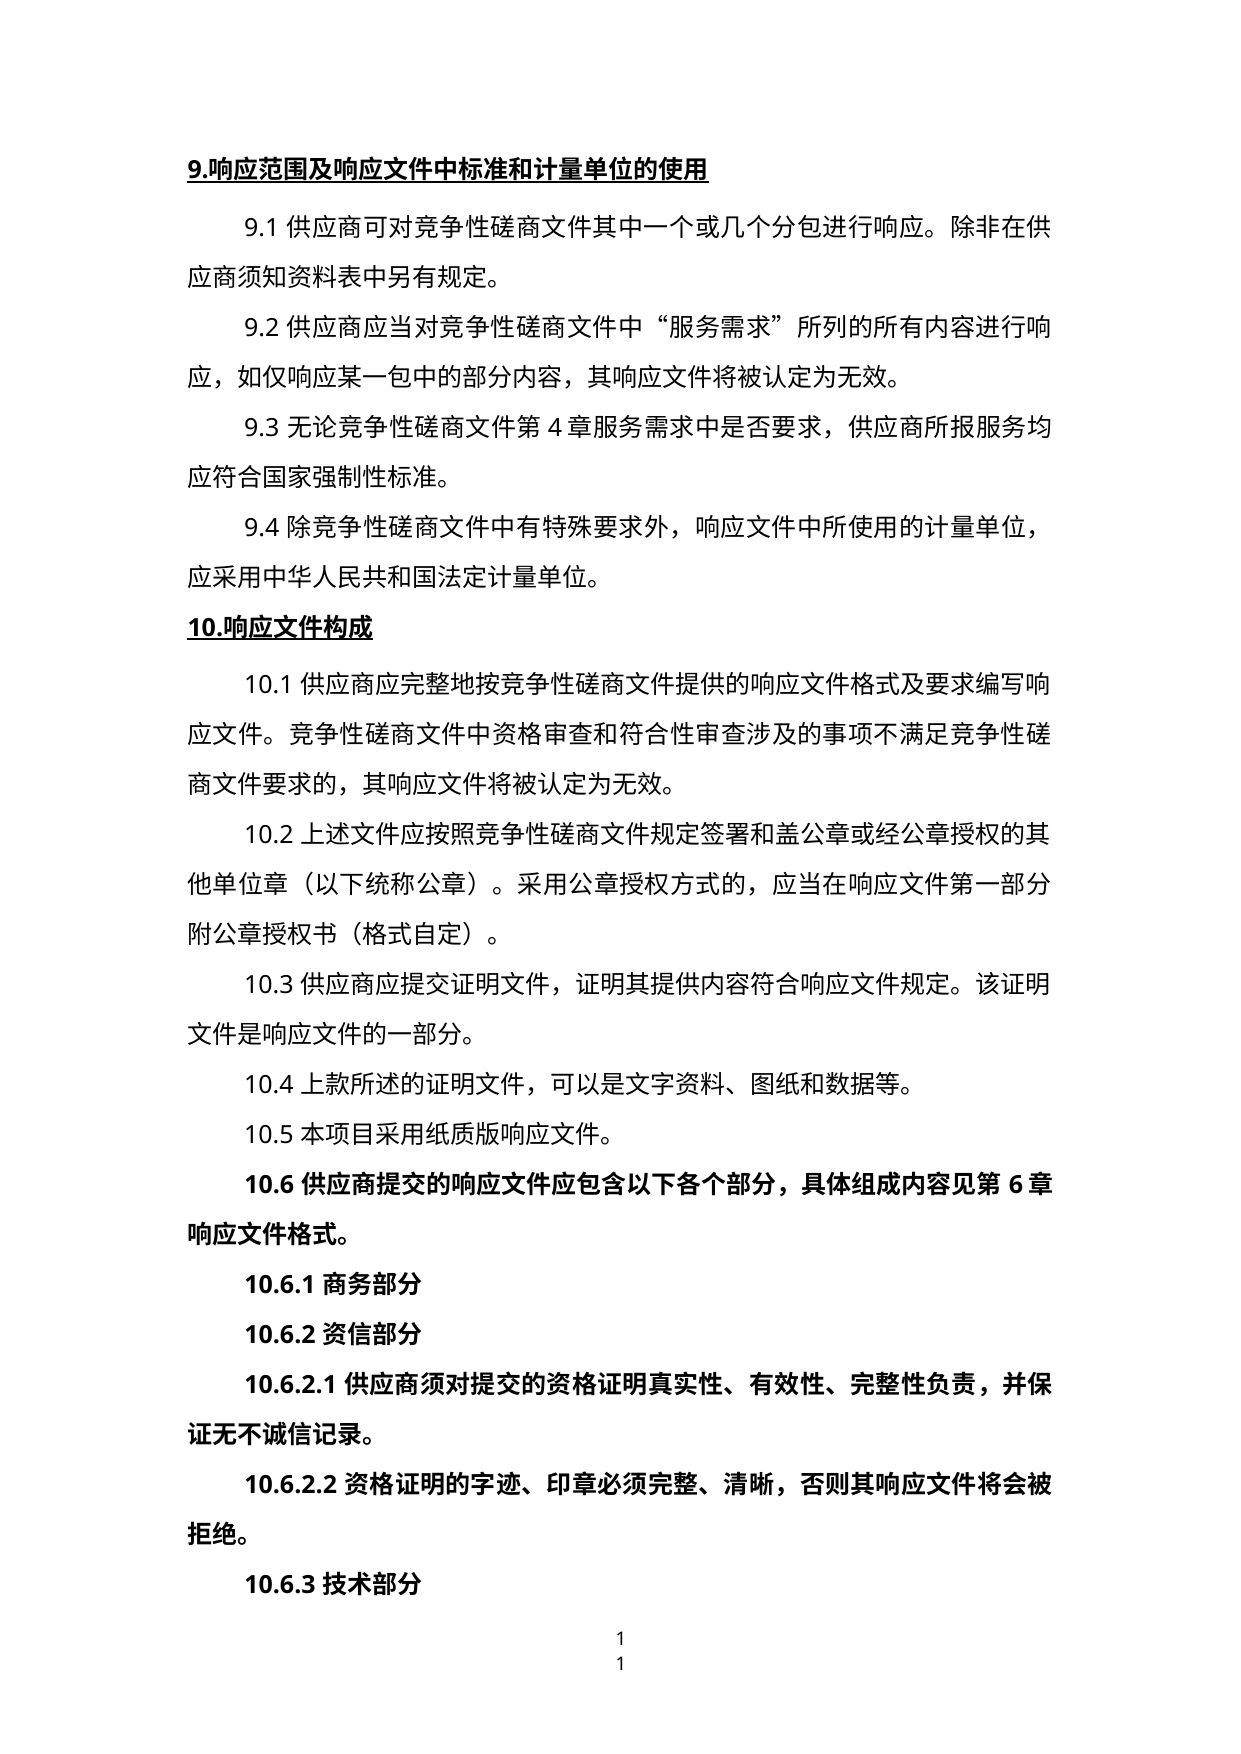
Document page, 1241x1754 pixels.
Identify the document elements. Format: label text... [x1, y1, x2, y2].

text 10.6 供应商提交的响应文件应包含以下各个部分，具体组成内容见第6章响应文件格式。 [187, 1154, 1053, 1254]
text 9.1 供应商可对竞争性磋商文件其中一个或几个分包进行响应。除非在供应商须知资料表中另有规定。 [187, 197, 1053, 297]
text 10.2 上述文件应按照竞争性磋商文件规定签署和盖公章或经公章授权的其他单位章（以下统称公章）。采用公章授权方式的，应当在响应文件第一部分附公章授权书（格式自定）。 [187, 804, 1053, 954]
text 10.6.1 商务部分 [187, 1254, 1053, 1304]
text 9.3 无论竞争性磋商文件第4章服务需求中是否要求，供应商所报服务均应符合国家强制性标准。 [187, 397, 1053, 497]
subtitle 9.响应范围及响应文件中标准和计量单位的使用 [187, 150, 1053, 186]
text 10.6.3 技术部分 [187, 1554, 1053, 1604]
text 10.6.2.2 资格证明的字迹、印章必须完整、清晰，否则其响应文件将会被拒绝。 [187, 1454, 1053, 1554]
subtitle 10.响应文件构成 [187, 607, 1053, 643]
text 9.4 除竞争性磋商文件中有特殊要求外，响应文件中所使用的计量单位，应采用中华人民共和国法定计量单位。 [187, 497, 1053, 597]
text 10.3 供应商应提交证明文件，证明其提供内容符合响应文件规定。该证明文件是响应文件的一部分。 [187, 954, 1053, 1054]
text 10.4 上款所述的证明文件，可以是文字资料、图纸和数据等。 [187, 1054, 1053, 1104]
text 10.6.2.1 供应商须对提交的资格证明真实性、有效性、完整性负责，并保证无不诚信记录。 [187, 1354, 1053, 1454]
text 10.6.2 资信部分 [187, 1304, 1053, 1354]
text 9.2 供应商应当对竞争性磋商文件中“服务需求”所列的所有内容进行响应，如仅响应某一包中的部分内容，其响应文件将被认定为无效。 [187, 297, 1053, 397]
text 10.5 本项目采用纸质版响应文件。 [187, 1104, 1053, 1154]
text 10.1 供应商应完整地按竞争性磋商文件提供的响应文件格式及要求编写响应文件。竞争性磋商文件中资格审查和符合性审查涉及的事项不满足竞争性磋商文件要求的，其响应文件将被认定为无效。 [187, 654, 1053, 804]
